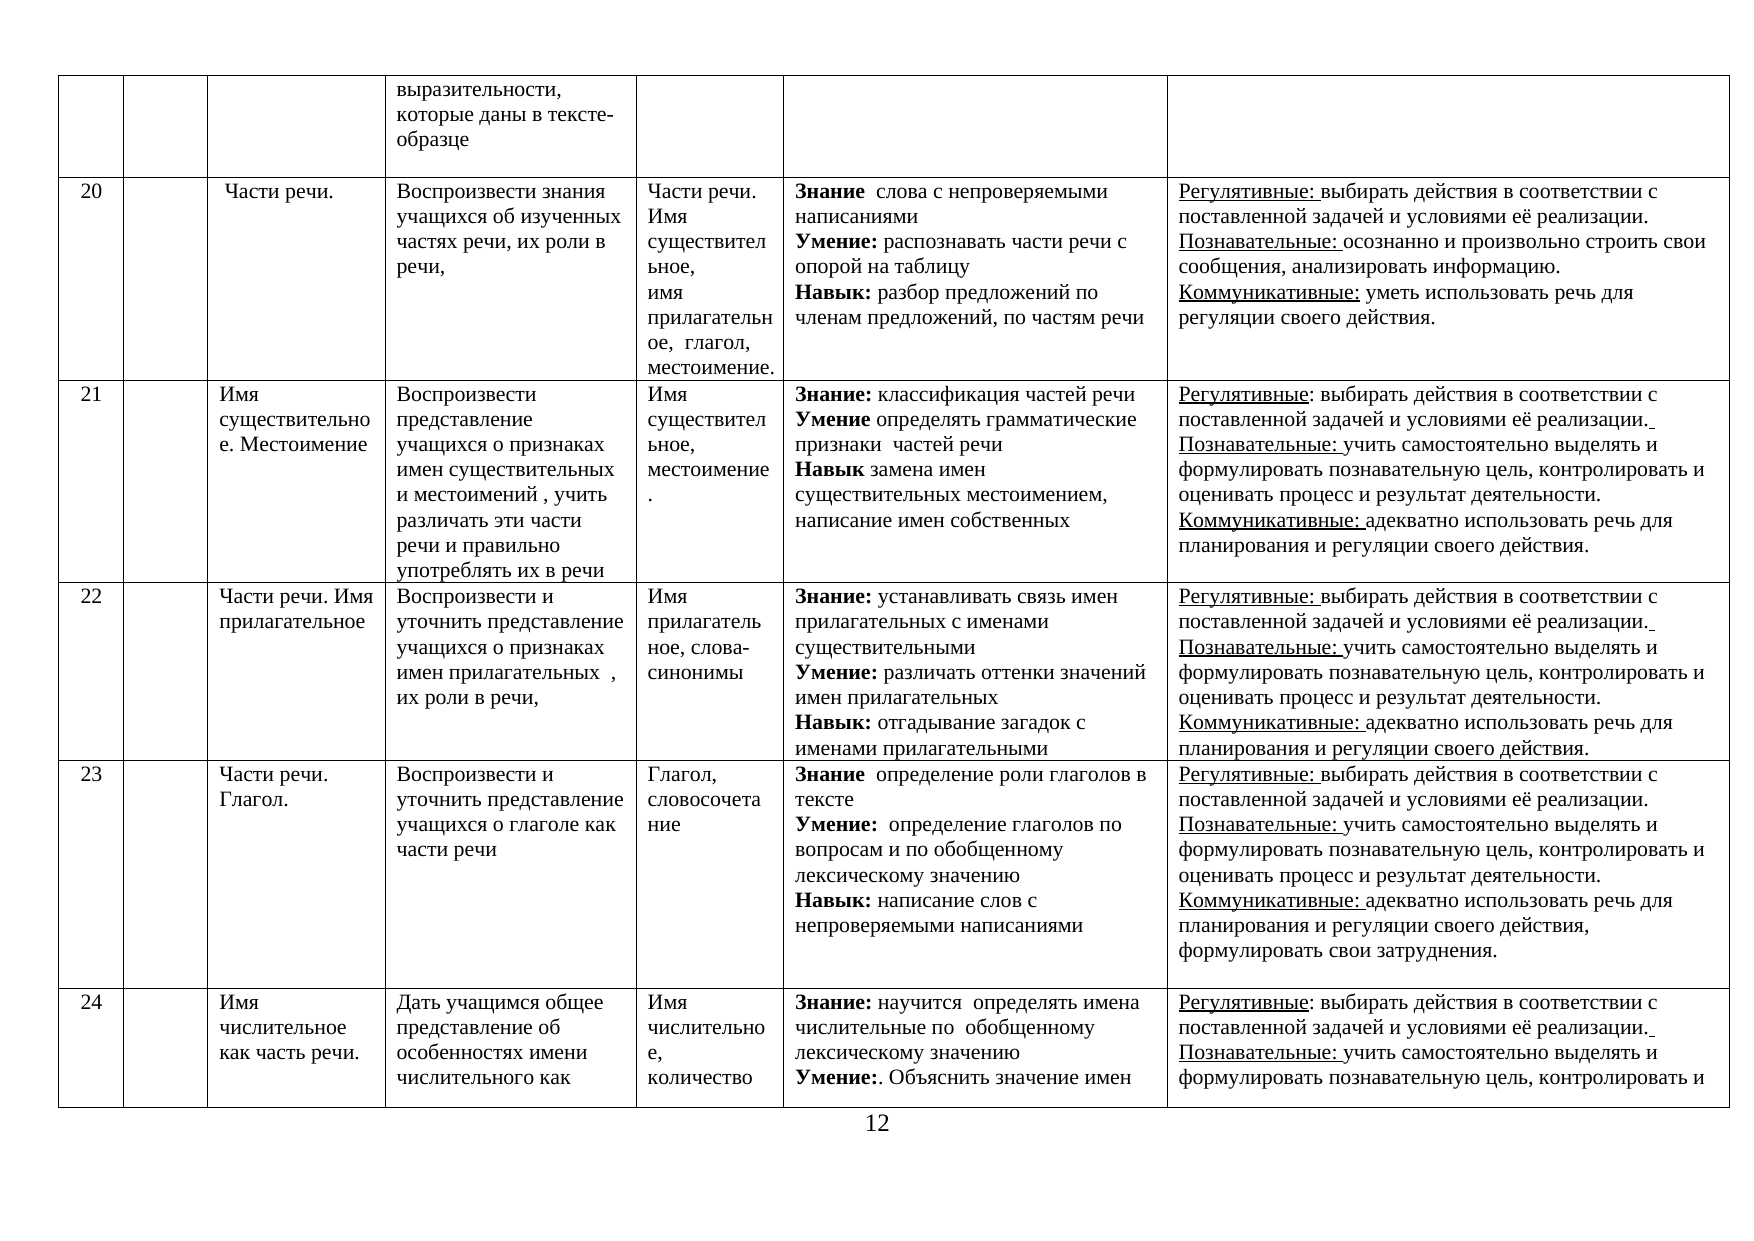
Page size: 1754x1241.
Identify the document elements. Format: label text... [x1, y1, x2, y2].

table_cell Воспроизвести знания учащихся об изученных частях речи, их роли в речи, [386, 178, 636, 379]
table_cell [1168, 989, 1729, 1107]
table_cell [637, 76, 783, 177]
table_cell 20 [59, 178, 123, 379]
table_cell Воспроизвести представление учащихся о признаках имен существительных и местоимений , учить различать эти части речи и правильно употреблять их в речи [386, 381, 636, 582]
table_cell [637, 989, 783, 1107]
table_cell [124, 178, 207, 379]
table_cell Части речи. Глагол. [208, 761, 385, 988]
table_cell Глагол, словосочетание [637, 761, 783, 988]
table_cell Части речи. Имя прилагательное [208, 583, 385, 760]
table_cell Имя прилагательное, слова-синонимы [637, 583, 783, 760]
table_cell Знание слова с непроверяемыми написаниями Умение: распознавать части речи с опорой на таблицу Навык: разбор предложений по членам предложений, по частям речи [784, 178, 1167, 379]
table_cell [124, 76, 207, 177]
table_cell Имя существительное. Местоимение [208, 381, 385, 582]
table_cell [124, 761, 207, 988]
table_cell Знание определение роли глаголов в тексте Умение: определение глаголов по вопросам и по обобщенному лексическому значению Навык: написание слов с непроверяемыми написаниями [784, 761, 1167, 988]
table_cell 24 [59, 989, 123, 1107]
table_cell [386, 76, 636, 177]
table_cell 19 [59, 76, 123, 177]
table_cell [386, 989, 636, 1107]
table_cell Имя существительное, местоимение. [637, 381, 783, 582]
table_cell Регулятивные: выбирать действия в соответствии с поставленной задачей и условиями её реализации. Познавательные: учить самостоятельно выделять и формулировать познавательную цель, контролировать и оценивать процесс и результат деятельности. Коммуникативные: адекватно использовать речь для планирования и регуляции своего действия, формулировать свои затруднения. [1168, 761, 1729, 988]
table_cell Части речи. Имя существительное, имя прилагательное, глагол, местоимение. [637, 178, 783, 379]
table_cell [208, 989, 385, 1107]
table_cell [124, 989, 207, 1107]
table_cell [784, 76, 1167, 177]
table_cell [1168, 76, 1729, 177]
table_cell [784, 989, 1167, 1107]
table_cell Части речи. [208, 178, 385, 379]
table_cell [124, 583, 207, 760]
table_cell Знание: устанавливать связь имен прилагательных с именами существительными Умение: различать оттенки значений имен прилагательных Навык: отгадывание загадок с именами прилагательными [784, 583, 1167, 760]
table_cell Регулятивные: выбирать действия в соответствии с поставленной задачей и условиями её реализации. Познавательные: осознанно и произвольно строить свои сообщения, анализировать информацию. Коммуникативные: уметь использовать речь для регуляции своего действия. [1168, 178, 1729, 379]
table_cell 22 [59, 583, 123, 760]
table_cell Знание: классификация частей речи Умение определять грамматические признаки частей речи Навык замена имен существительных местоимением, написание имен собственных [784, 381, 1167, 582]
table_cell 23 [59, 761, 123, 988]
table_cell [124, 381, 207, 582]
table_cell Воспроизвести и уточнить представление учащихся о глаголе как части речи [386, 761, 636, 988]
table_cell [208, 76, 385, 177]
table_cell Воспроизвести и уточнить представление учащихся о признаках имен прилагательных , их роли в речи, [386, 583, 636, 760]
table_cell 21 [59, 381, 123, 582]
